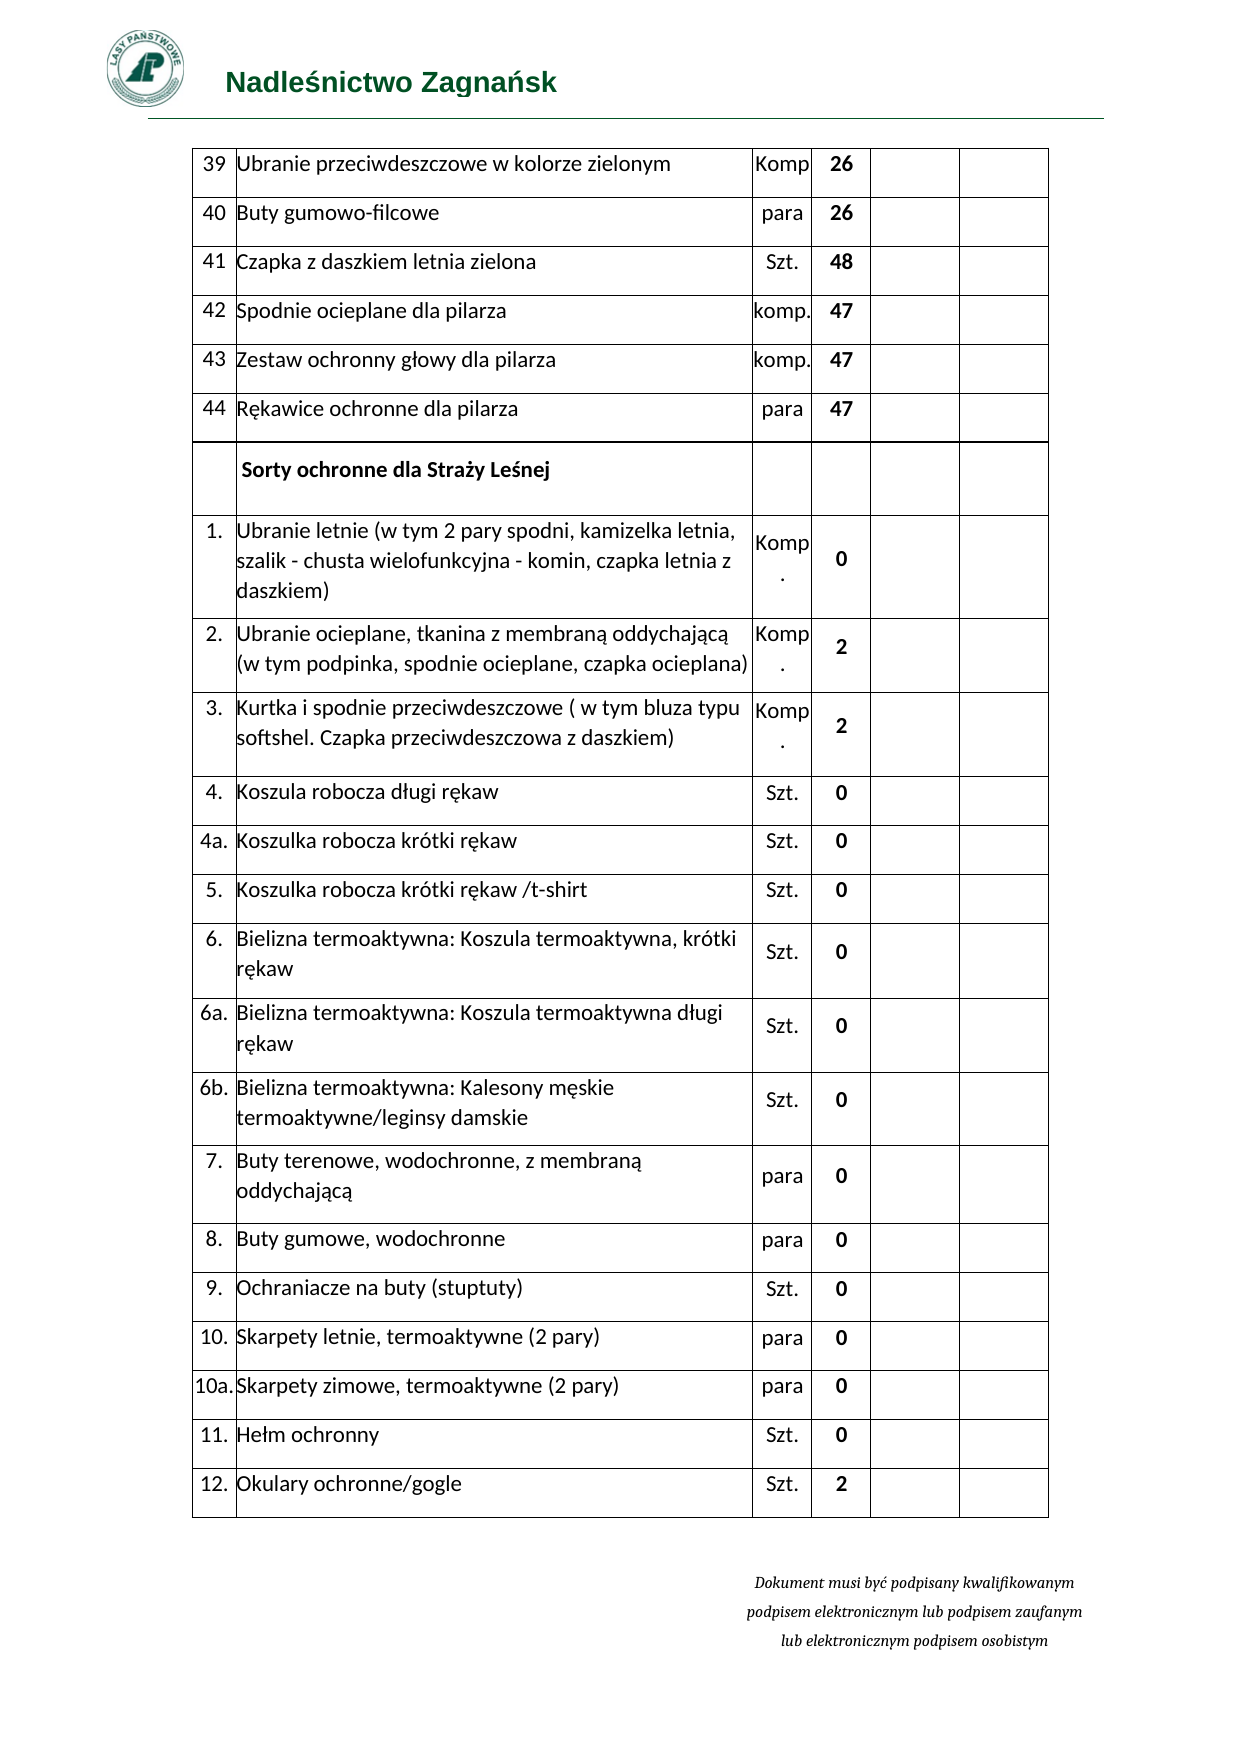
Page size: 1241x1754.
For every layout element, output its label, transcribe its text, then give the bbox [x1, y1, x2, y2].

table_cell 48 [812, 247, 870, 294]
table_cell 42 [193, 296, 236, 343]
table_cell [960, 777, 1048, 825]
table_cell Komp. [753, 619, 811, 692]
table_cell 0 [812, 1420, 870, 1468]
table_cell 0 [812, 1073, 870, 1145]
table_cell Czapka z daszkiem letnia zielona [237, 247, 752, 294]
table_cell 41 [193, 247, 236, 294]
table_cell [960, 149, 1048, 197]
table_cell 39 [193, 149, 236, 197]
table_cell para [753, 394, 811, 441]
table_cell Hełm ochronny [237, 1420, 752, 1468]
table_cell Szt. [753, 924, 811, 997]
table_cell Szt. [753, 1273, 811, 1321]
table_cell [960, 1322, 1048, 1370]
table_cell 2. [193, 619, 236, 692]
table_cell 10. [193, 1322, 236, 1370]
table_cell [871, 619, 959, 692]
table_cell [960, 999, 1048, 1072]
table_cell 7. [193, 1146, 236, 1223]
table_cell 0 [812, 1146, 870, 1223]
table_cell [871, 875, 959, 923]
table_cell Szt. [753, 1469, 811, 1517]
table_cell komp. [753, 345, 811, 392]
table_cell Szt. [753, 875, 811, 923]
table_cell [871, 443, 959, 515]
table_cell 44 [193, 394, 236, 441]
table_cell [871, 693, 959, 776]
table_cell 5. [193, 875, 236, 923]
table_cell 8. [193, 1224, 236, 1272]
table_cell Skarpety zimowe, termoaktywne (2 pary) [237, 1371, 752, 1419]
table_cell 6b. [193, 1073, 236, 1145]
table_cell para [753, 198, 811, 246]
table_cell [871, 1322, 959, 1370]
table_cell [960, 875, 1048, 923]
table_cell Bielizna termoaktywna: Kalesony męskie termoaktywne/leginsy damskie [237, 1073, 752, 1145]
table_cell komp. [753, 296, 811, 343]
table_cell [960, 1273, 1048, 1321]
table_cell 0 [812, 1224, 870, 1272]
table_cell Ochraniacze na buty (stuptuty) [237, 1273, 752, 1321]
table_cell Szt. [753, 1420, 811, 1468]
table_cell [960, 1224, 1048, 1272]
table_cell Ubranie letnie (w tym 2 pary spodni, kamizelka letnia, szalik - chusta wielofunkcyjna - komin, czapka letnia z daszkiem) [237, 516, 752, 618]
table_cell Sorty ochronne dla Straży Leśnej [237, 443, 752, 515]
table_cell 0 [812, 1371, 870, 1419]
table_cell Bielizna termoaktywna: Koszula termoaktywna długi rękaw [237, 999, 752, 1072]
table_cell 6a. [193, 999, 236, 1072]
table_cell 11. [193, 1420, 236, 1468]
table_cell [871, 1273, 959, 1321]
table_cell para [753, 1322, 811, 1370]
table_cell Ubranie przeciwdeszczowe w kolorze zielonym [237, 149, 752, 197]
table_cell [960, 296, 1048, 343]
table_cell [753, 443, 811, 515]
table_cell [960, 1469, 1048, 1517]
table_cell Koszula robocza długi rękaw [237, 777, 752, 825]
table_cell [871, 1146, 959, 1223]
table_cell [871, 296, 959, 343]
table_cell [871, 345, 959, 392]
table_cell 0 [812, 875, 870, 923]
table_cell 6. [193, 924, 236, 997]
table_cell Koszulka robocza krótki rękaw [237, 826, 752, 874]
table_cell [960, 443, 1048, 515]
table_cell [871, 777, 959, 825]
table_cell 10a. [193, 1371, 236, 1419]
table_cell [960, 198, 1048, 246]
table_cell [960, 693, 1048, 776]
table_cell [960, 247, 1048, 294]
table_cell Szt. [753, 826, 811, 874]
table_cell Zestaw ochronny głowy dla pilarza [237, 345, 752, 392]
table_cell [871, 1469, 959, 1517]
table_cell [960, 1146, 1048, 1223]
table_cell para [753, 1371, 811, 1419]
table_cell 47 [812, 394, 870, 441]
table_cell [960, 345, 1048, 392]
table_cell Komp. [753, 693, 811, 776]
table_cell 2 [812, 1469, 870, 1517]
table_cell para [753, 1146, 811, 1223]
table_cell 0 [812, 924, 870, 997]
table_cell [960, 394, 1048, 441]
table_cell [871, 1371, 959, 1419]
table_cell Komp. [753, 149, 811, 197]
table_cell Szt. [753, 247, 811, 294]
table_cell 0 [812, 1273, 870, 1321]
table_cell 0 [812, 516, 870, 618]
table_cell 43 [193, 345, 236, 392]
table_cell 4. [193, 777, 236, 825]
table_cell [871, 149, 959, 197]
table_cell Koszulka robocza krótki rękaw /t-shirt [237, 875, 752, 923]
table_cell 26 [812, 198, 870, 246]
table_cell 0 [812, 999, 870, 1072]
table_cell Ubranie ocieplane, tkanina z membraną oddychającą (w tym podpinka, spodnie ocieplane, czapka ocieplana) [237, 619, 752, 692]
table_cell [960, 924, 1048, 997]
table_cell Komp. [753, 516, 811, 618]
table_cell 47 [812, 345, 870, 392]
table_cell [960, 826, 1048, 874]
table_cell Szt. [753, 1073, 811, 1145]
table_cell [960, 1371, 1048, 1419]
table_cell 12. [193, 1469, 236, 1517]
table_cell Szt. [753, 999, 811, 1072]
table_cell 0 [812, 1322, 870, 1370]
table_cell [871, 1073, 959, 1145]
table_cell 3. [193, 693, 236, 776]
table_cell [193, 443, 236, 515]
table_cell [871, 1420, 959, 1468]
table_cell Bielizna termoaktywna: Koszula termoaktywna, krótki rękaw [237, 924, 752, 997]
table_cell Buty gumowe, wodochronne [237, 1224, 752, 1272]
table_cell [871, 516, 959, 618]
table_cell [871, 247, 959, 294]
table_cell 9. [193, 1273, 236, 1321]
table_cell [871, 826, 959, 874]
table_cell 1. [193, 516, 236, 618]
table_cell [960, 1073, 1048, 1145]
table_cell [960, 619, 1048, 692]
table_cell 2 [812, 619, 870, 692]
table_cell [960, 516, 1048, 618]
table_cell [871, 1224, 959, 1272]
table_cell 40 [193, 198, 236, 246]
table_cell 2 [812, 693, 870, 776]
table_cell Spodnie ocieplane dla pilarza [237, 296, 752, 343]
table_cell Szt. [753, 777, 811, 825]
table_cell Okulary ochronne/gogle [237, 1469, 752, 1517]
table_cell [871, 999, 959, 1072]
table_cell [871, 198, 959, 246]
table_cell [871, 924, 959, 997]
table_cell 47 [812, 296, 870, 343]
table_cell [812, 443, 870, 515]
table_cell para [753, 1224, 811, 1272]
table_cell 0 [812, 777, 870, 825]
table_cell Kurtka i spodnie przeciwdeszczowe ( w tym bluza typu softshel. Czapka przeciwdeszczowa z daszkiem) [237, 693, 752, 776]
table_cell [871, 394, 959, 441]
table_cell Buty terenowe, wodochronne, z membraną oddychającą [237, 1146, 752, 1223]
table_cell 0 [812, 826, 870, 874]
table_cell Skarpety letnie, termoaktywne (2 pary) [237, 1322, 752, 1370]
picture [106, 30, 184, 107]
table_cell Rękawice ochronne dla pilarza [237, 394, 752, 441]
table_cell 4a. [193, 826, 236, 874]
table_cell Buty gumowo-filcowe [237, 198, 752, 246]
table_cell [960, 1420, 1048, 1468]
table_cell 26 [812, 149, 870, 197]
